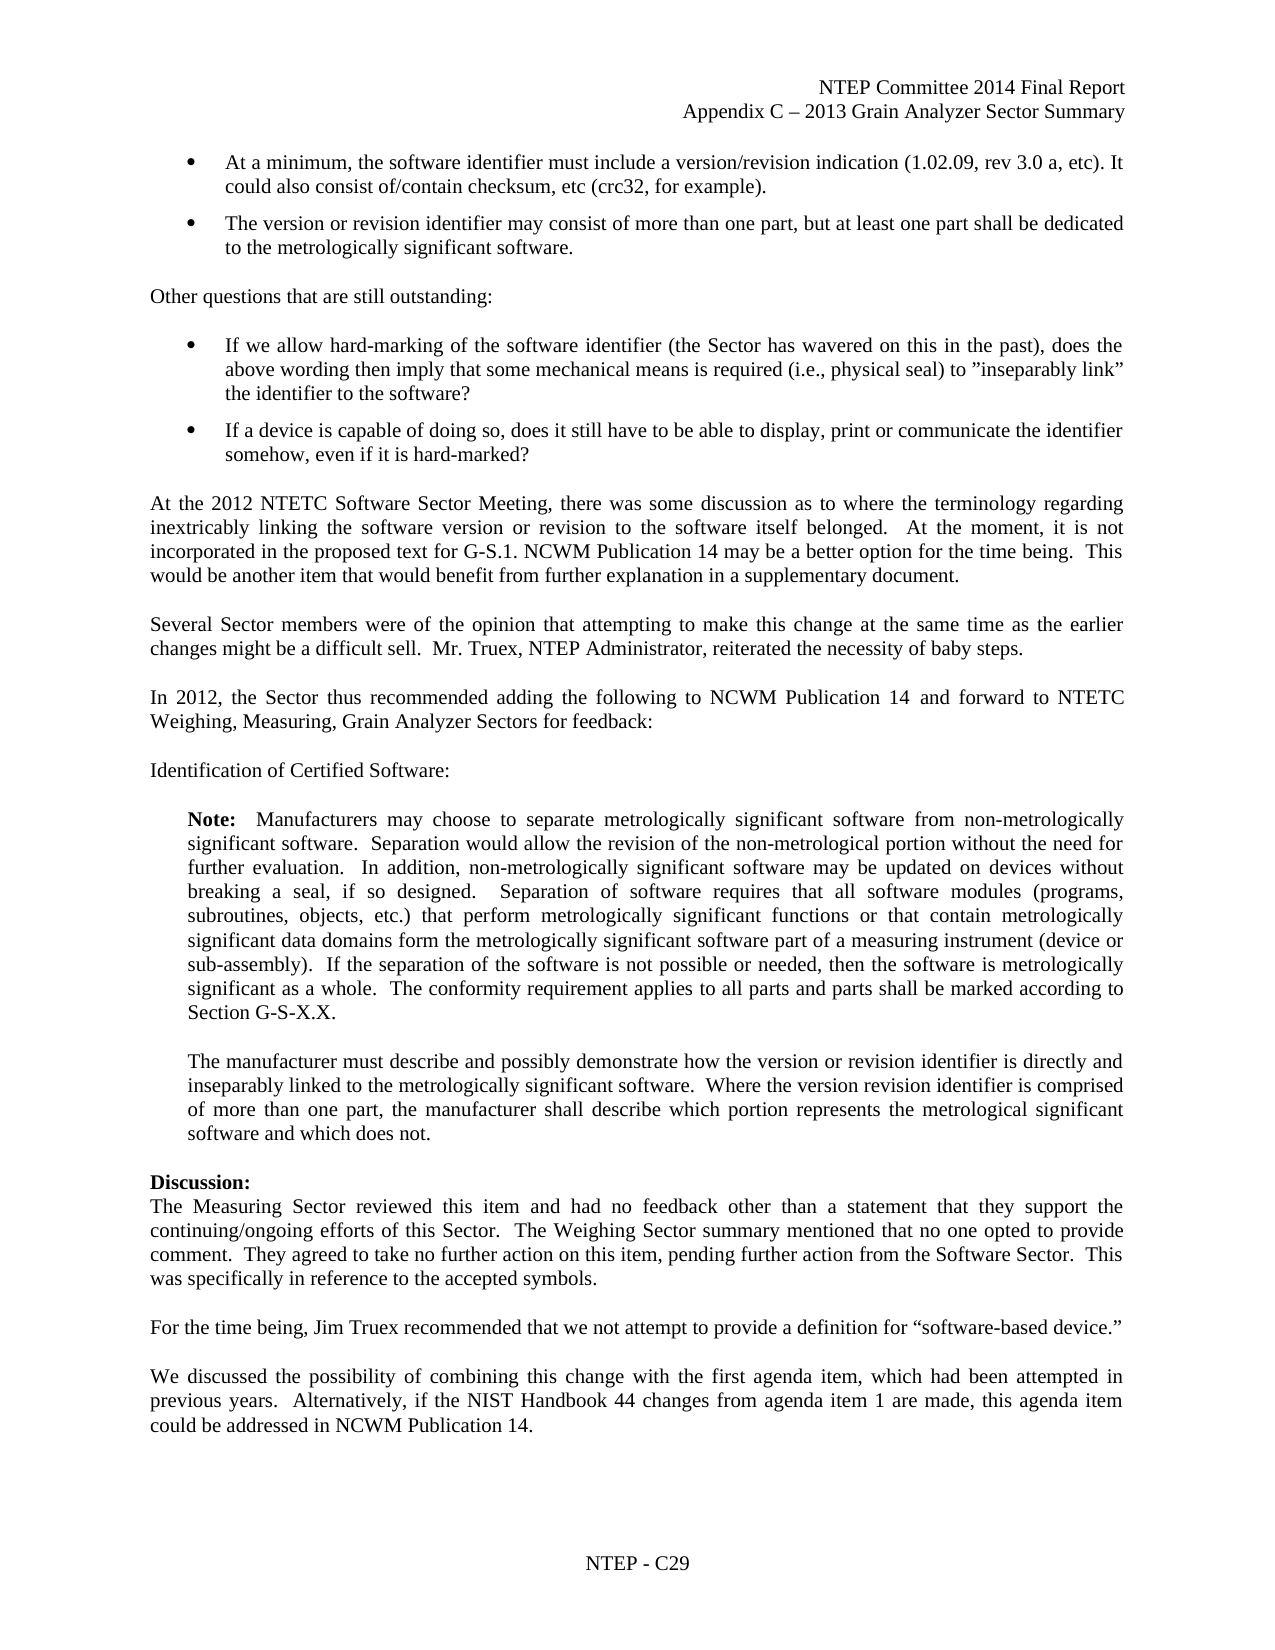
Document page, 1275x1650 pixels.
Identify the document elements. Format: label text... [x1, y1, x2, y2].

text Discussion: [150, 1170, 1125, 1194]
list If we allow hard-marking of the software identifier (the Sector has wavered on this in the past), does the above wording then imply that some mechanical means is required (i.e., physical seal) to ”inseparably link” the identifier to the software? [187, 333, 1125, 405]
text For the time being, Jim Truex recommended that we not attempt to provide a definition for “software-based device.” [150, 1315, 1125, 1339]
text We discussed the possibility of combining this change with the first agenda item, which had been attempted in previous years. Alternatively, if the NIST Handbook 44 changes from agenda item 1 are made, this agenda item could be addressed in NCWM Publication 14. [150, 1364, 1125, 1437]
list At a minimum, the software identifier must include a version/revision indication (1.02.09, rev 3.0 a, etc). It could also consist of/contain checksum, etc (crc32, for example). [187, 150, 1125, 198]
text Other questions that are still outstanding: [150, 284, 1125, 308]
text The manufacturer must describe and possibly demonstrate how the version or revision identifier is directly and inseparably linked to the metrologically significant software. Where the version revision identifier is comprised of more than one part, the manufacturer shall describe which portion represents the metrological significant software and which does not. [187, 1049, 1125, 1145]
text The Measuring Sector reviewed this item and had no feedback other than a statement that they support the continuing/ongoing efforts of this Sector. The Weighing Sector summary mentioned that no one opted to provide comment. They agreed to take no further action on this item, pending further action from the Software Sector. This was specifically in reference to the accepted symbols. [150, 1194, 1125, 1290]
text Several Sector members were of the opinion that attempting to make this change at the same time as the earlier changes might be a difficult sell. Mr. Truex, NTEP Administrator, reiterated the necessity of baby steps. [150, 612, 1125, 660]
text Identification of Certified Software: [150, 758, 1125, 782]
list If a device is capable of doing so, does it still have to be able to display, print or communicate the identifier somehow, even if it is hard-marked? [187, 417, 1125, 466]
text At the 2012 NTETC Software Sector Meeting, there was some discussion as to where the terminology regarding inextricably linking the software version or revision to the software itself belonged. At the moment, it is not incorporated in the proposed text for G-S.1. NCWM Publication 14 may be a better option for the time being. This would be another item that would benefit from further explanation in a supplementary document. [150, 491, 1125, 587]
text Note: Manufacturers may choose to separate metrologically significant software from non-metrologically significant software. Separation would allow the revision of the non-metrological portion without the need for further evaluation. In addition, non-metrologically significant software may be updated on devices without breaking a seal, if so designed. Separation of software requires that all software modules (programs, subroutines, objects, etc.) that perform metrologically significant functions or that contain metrologically significant data domains form the metrologically significant software part of a measuring instrument (device or sub-assembly). If the separation of the software is not possible or needed, then the software is metrologically significant as a whole. The conformity requirement applies to all parts and parts shall be marked according to Section G-S-X.X. [187, 807, 1125, 1024]
text In 2012, the Sector thus recommended adding the following to NCWM Publication 14 and forward to NTETC Weighing, Measuring, Grain Analyzer Sectors for feedback: [150, 685, 1125, 733]
list The version or revision identifier may consist of more than one part, but at least one part shall be dedicated to the metrologically significant software. [187, 211, 1125, 259]
